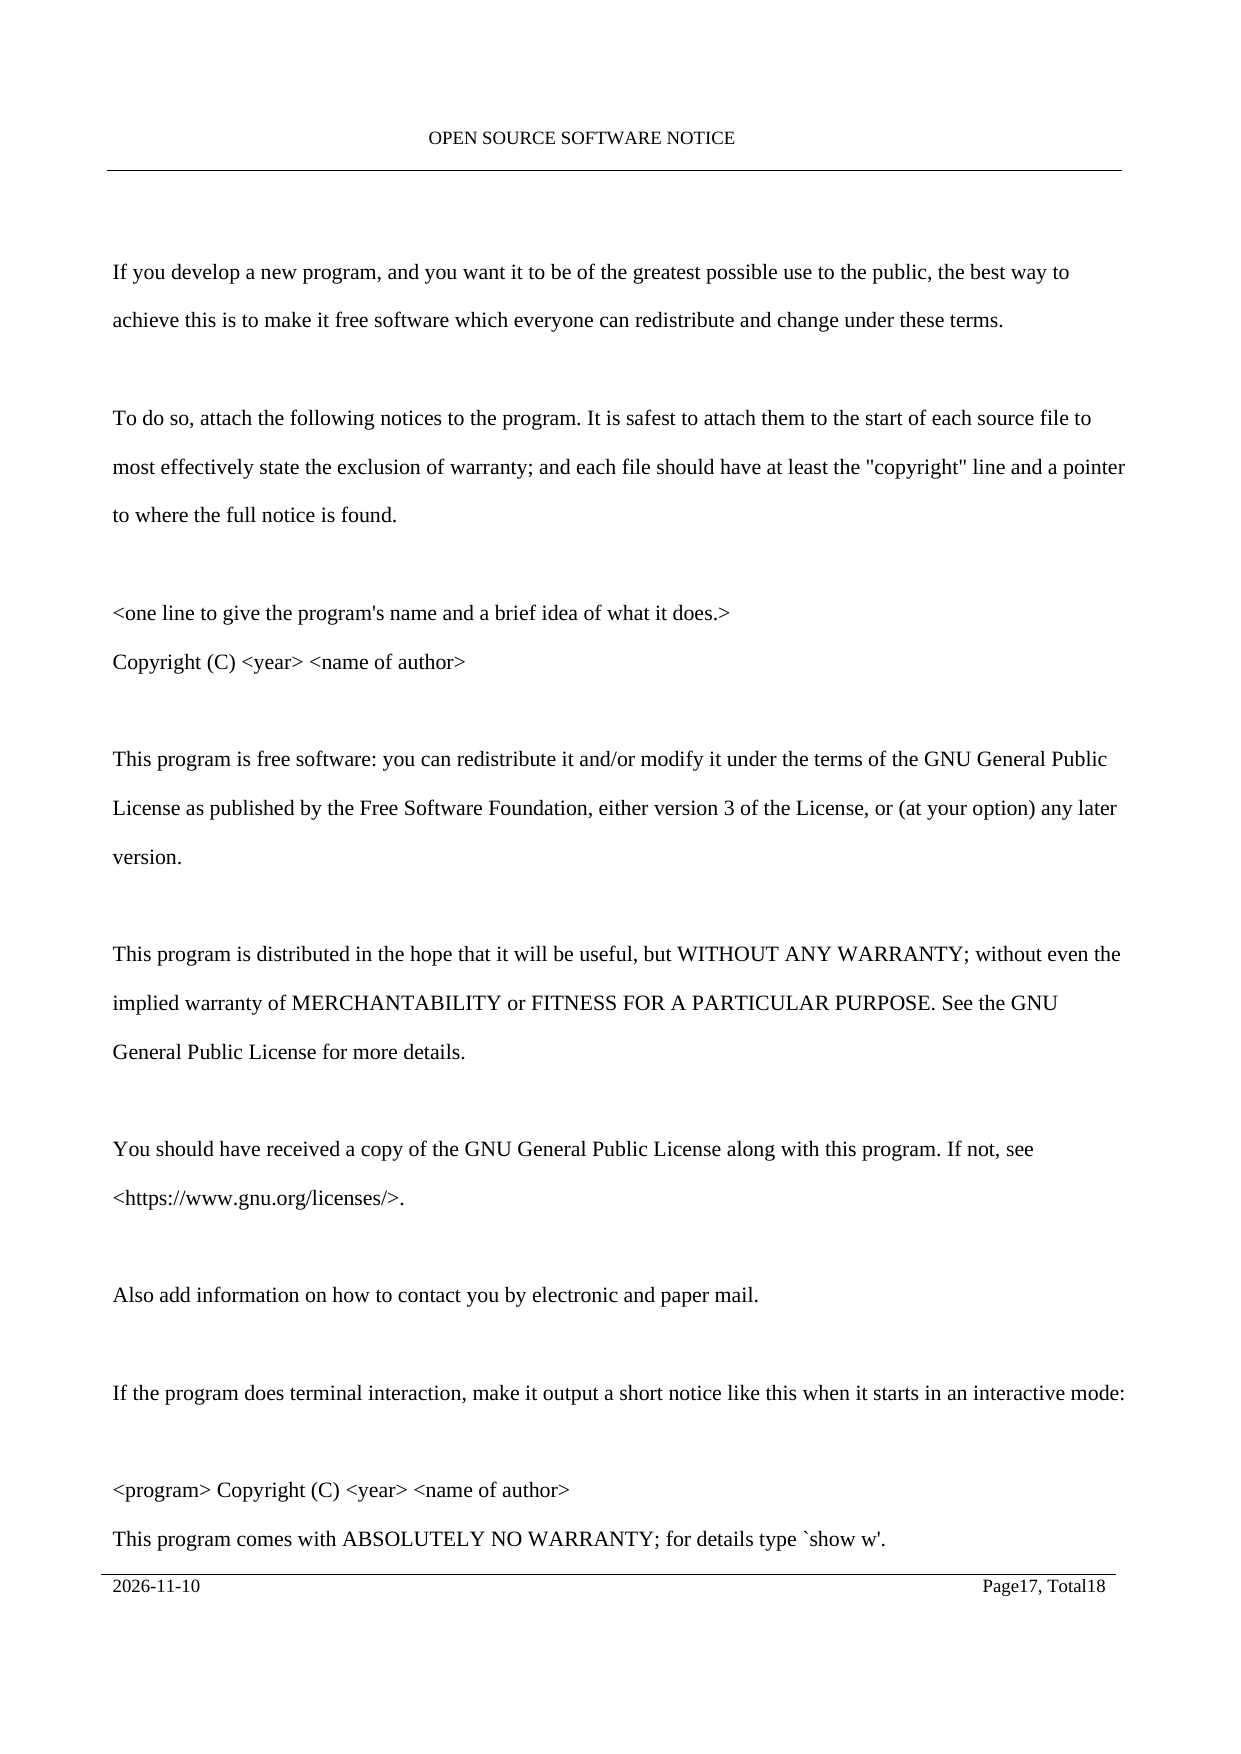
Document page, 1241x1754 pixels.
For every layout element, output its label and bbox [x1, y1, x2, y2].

text [112, 206, 1128, 1555]
